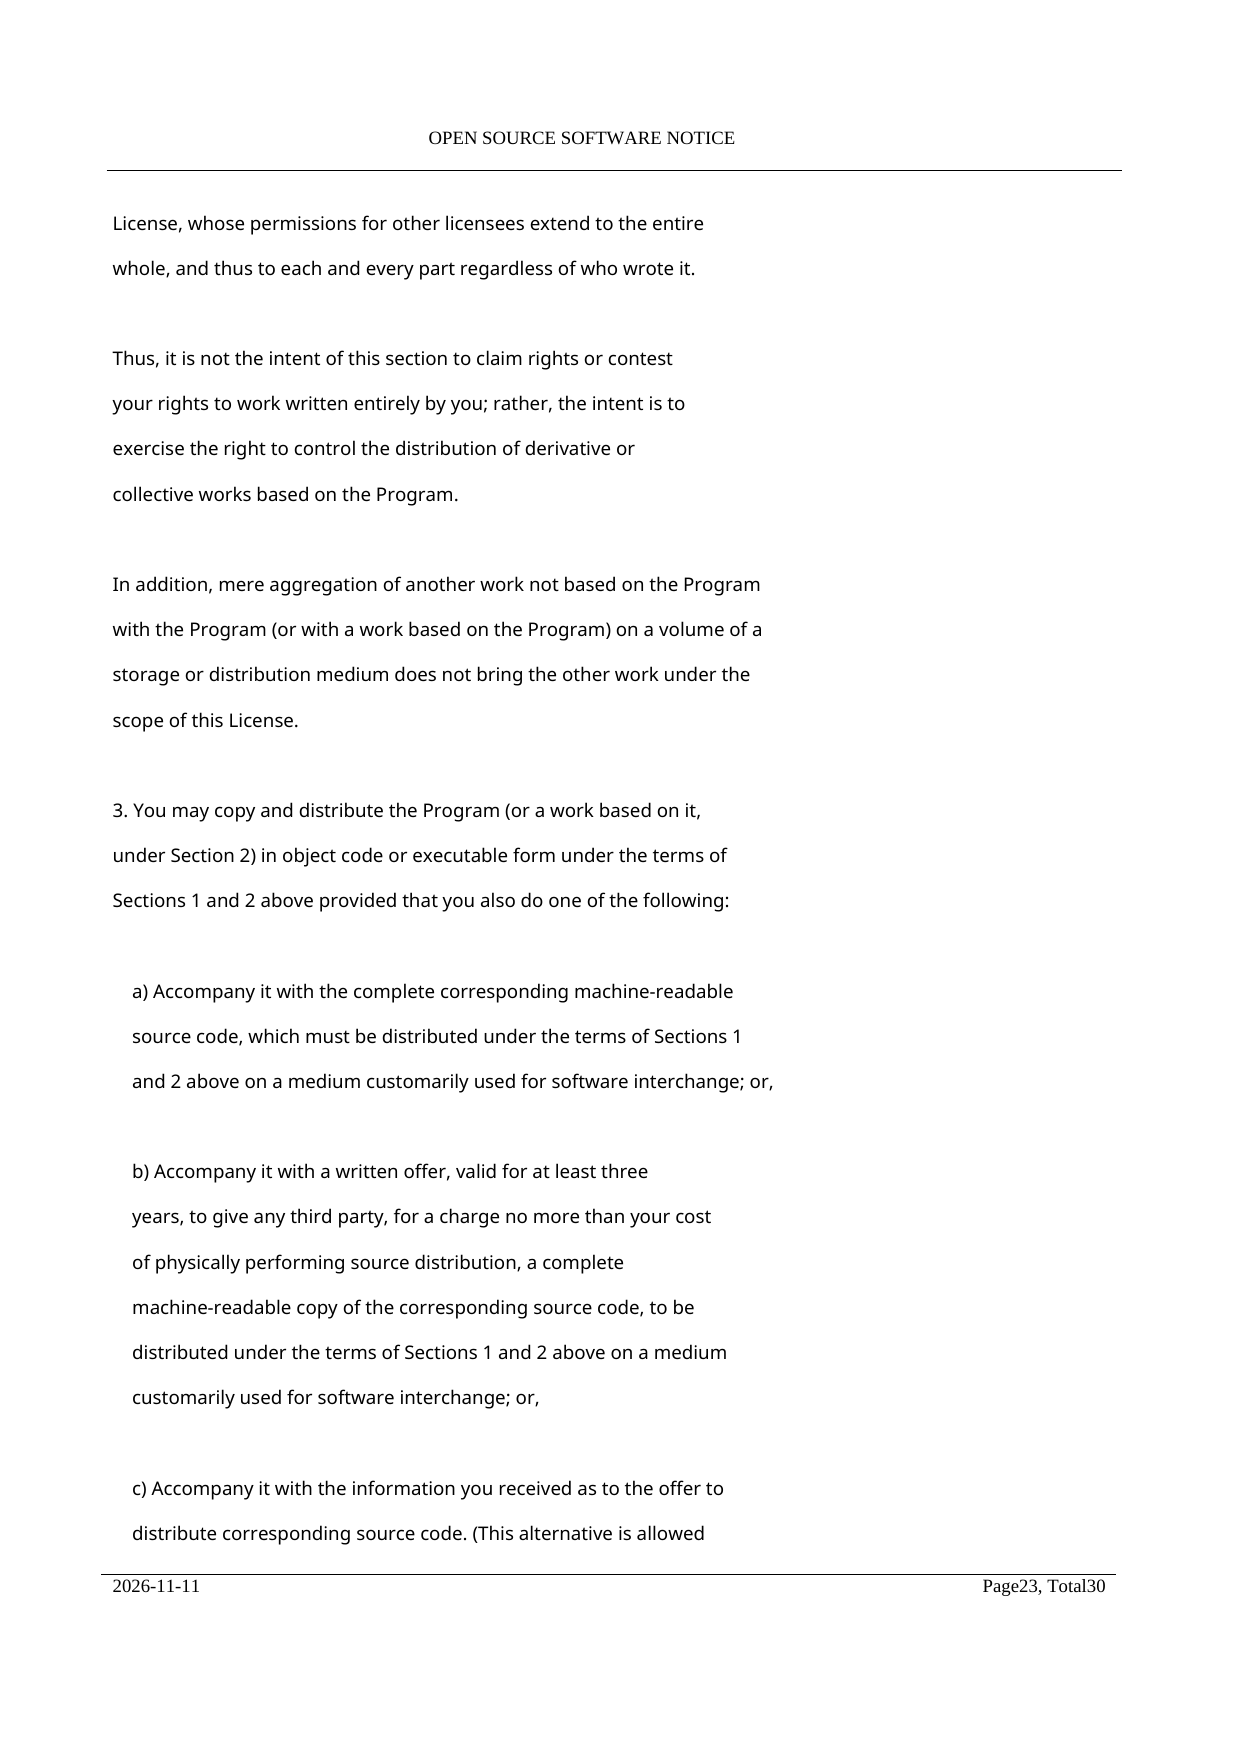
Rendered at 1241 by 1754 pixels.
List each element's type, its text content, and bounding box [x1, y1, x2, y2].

text of physically performing source distribution, a complete [112, 1246, 1128, 1278]
text with the Program (or with a work based on the Program) on a volume of a [112, 613, 1128, 646]
text years, to give any third party, for a charge no more than your cost [112, 1200, 1128, 1233]
text In addition, mere aggregation of another work not based on the Program [112, 568, 1128, 600]
text your rights to work written entirely by you; rather, the intent is to [112, 387, 1128, 419]
text a) Accompany it with the complete corresponding machine-readable [112, 974, 1128, 1007]
text storage or distribution medium does not bring the other work under the [112, 658, 1128, 691]
text customarily used for software interchange; or, [112, 1381, 1128, 1414]
text License, whose permissions for other licensees extend to the entire [112, 206, 1128, 239]
text whole, and thus to each and every part regardless of who wrote it. [112, 252, 1128, 284]
text and 2 above on a medium customarily used for software interchange; or, [112, 1065, 1128, 1097]
text Thus, it is not the intent of this section to claim rights or contest [112, 342, 1128, 374]
text collective works based on the Program. [112, 477, 1128, 510]
text distribute corresponding source code. (This alternative is allowed [112, 1517, 1128, 1549]
text Sections 1 and 2 above provided that you also do one of the following: [112, 884, 1128, 917]
text under Section 2) in object code or executable form under the terms of [112, 839, 1128, 871]
text c) Accompany it with the information you received as to the offer to [112, 1472, 1128, 1504]
text scope of this License. [112, 703, 1128, 736]
text source code, which must be distributed under the terms of Sections 1 [112, 1020, 1128, 1052]
text machine-readable copy of the corresponding source code, to be [112, 1291, 1128, 1323]
text distributed under the terms of Sections 1 and 2 above on a medium [112, 1336, 1128, 1368]
text exercise the right to control the distribution of derivative or [112, 432, 1128, 465]
text 3. You may copy and distribute the Program (or a work based on it, [112, 794, 1128, 826]
text b) Accompany it with a written offer, valid for at least three [112, 1155, 1128, 1188]
